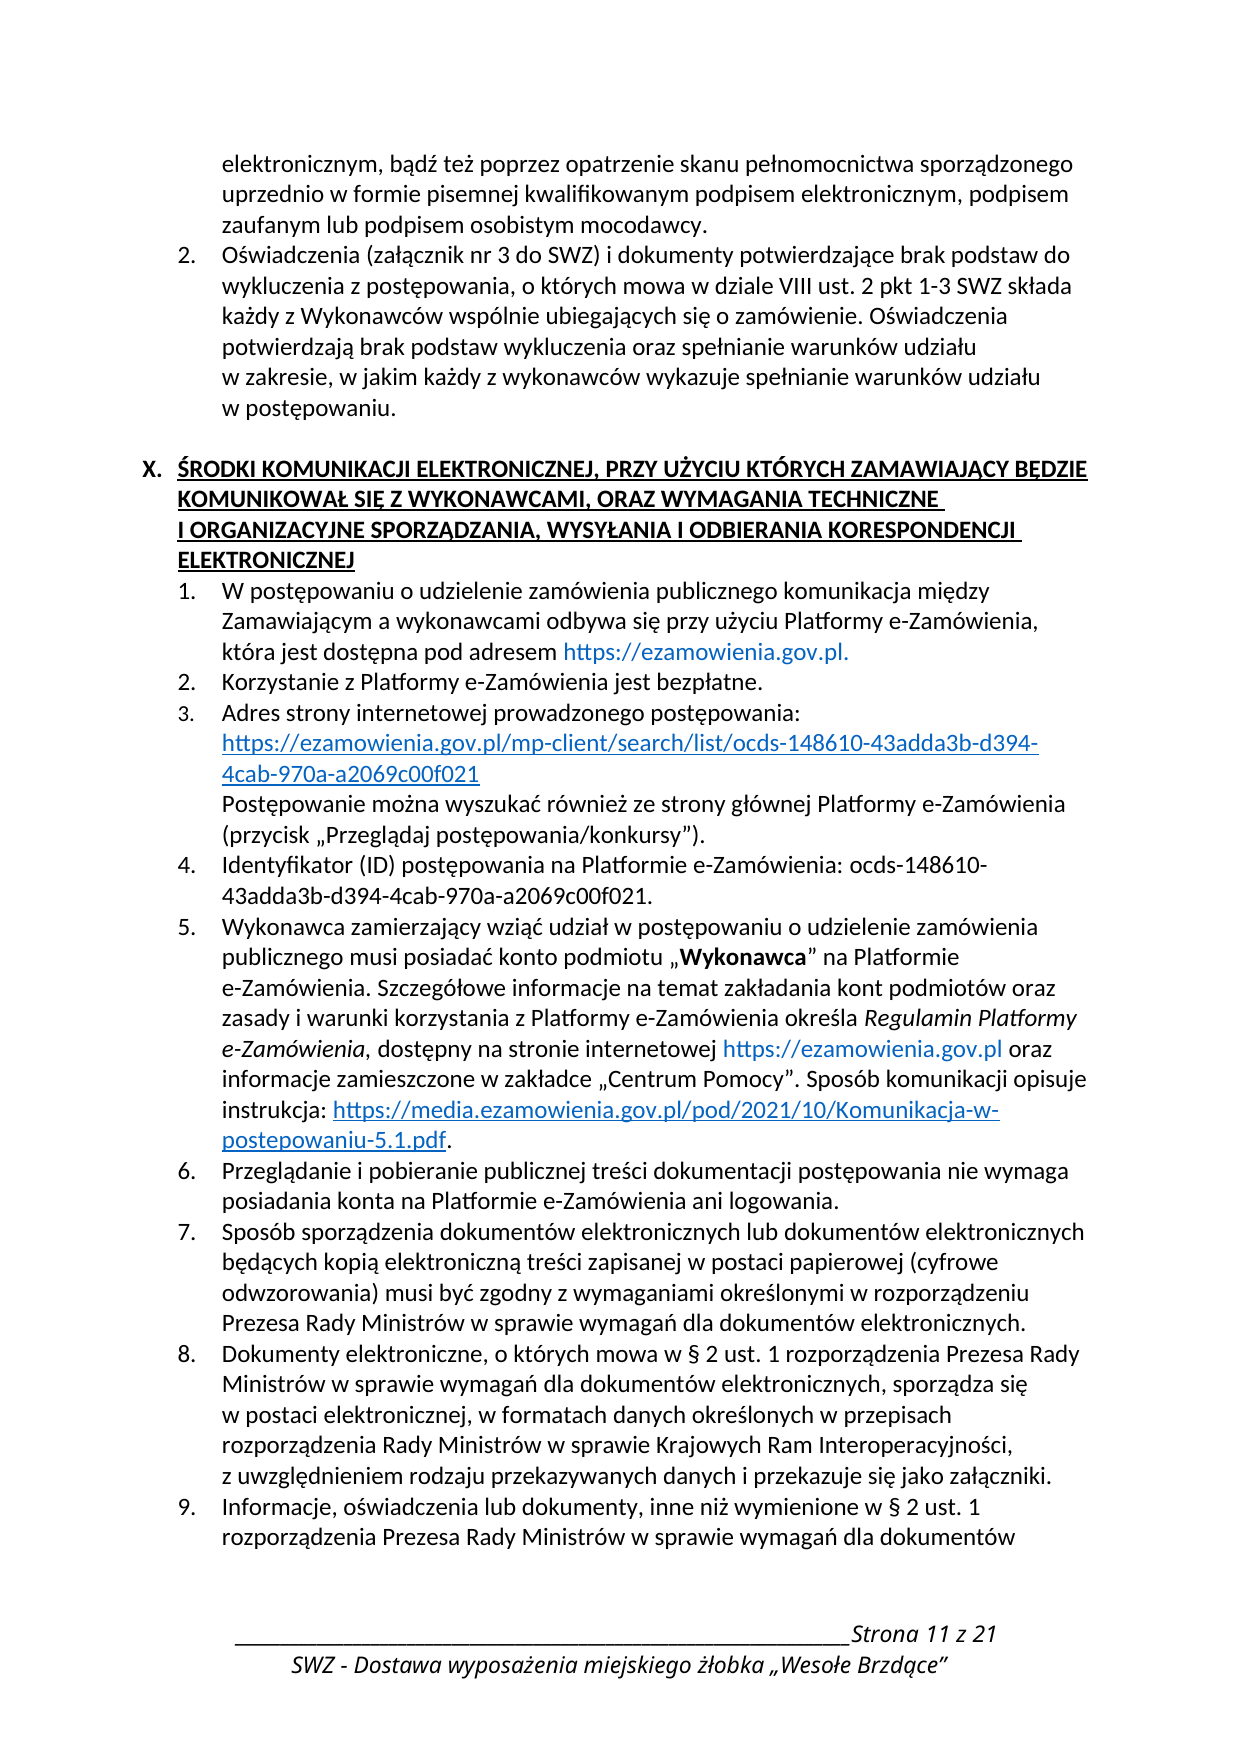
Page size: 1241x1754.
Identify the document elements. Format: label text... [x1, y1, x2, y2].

list Oświadczenia (załącznik nr 3 do SWZ) i dokumenty potwierdzające brak podstaw do wykluczenia z postępowania, o których mowa w dziale VIII ust. 2 pkt 1-3 SWZ składa każdy z Wykonawców wspólnie ubiegających się o zamówienie. Oświadczenia potwierdzają brak podstaw wykluczenia oraz spełnianie warunków udziału w zakresie, w jakim każdy z wykonawców wykazuje spełnianie warunków udziału w postępowaniu. [177, 239, 1092, 422]
list Korzystanie z Platformy e-Zamówienia jest bezpłatne. [177, 667, 1092, 697]
list Sposób sporządzenia dokumentów elektronicznych lub dokumentów elektronicznych będących kopią elektroniczną treści zapisanej w postaci papierowej (cyfrowe odwzorowania) musi być zgodny z wymaganiami określonymi w rozporządzeniu Prezesa Rady Ministrów w sprawie wymagań dla dokumentów elektronicznych. [177, 1216, 1092, 1338]
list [177, 148, 1092, 239]
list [177, 1491, 1092, 1552]
list W postępowaniu o udzielenie zamówienia publicznego komunikacja między Zamawiającym a wykonawcami odbywa się przy użyciu Platformy e-Zamówienia, która jest dostępna pod adresem https://ezamowienia.gov.pl. [177, 575, 1092, 667]
list Adres strony internetowej prowadzonego postępowania: https://ezamowienia.gov.pl/mp-client/search/list/ocds-148610-43adda3b-d394-4cab-970a-a2069c00f021 [177, 697, 1092, 789]
list Dokumenty elektroniczne, o których mowa w § 2 ust. 1 rozporządzenia Prezesa Rady Ministrów w sprawie wymagań dla dokumentów elektronicznych, sporządza się w postaci elektronicznej, w formatach danych określonych w przepisach rozporządzenia Rady Ministrów w sprawie Krajowych Ram Interoperacyjności, z uwzględnieniem rodzaju przekazywanych danych i przekazuje się jako załączniki. [177, 1338, 1092, 1491]
list Wykonawca zamierzający wziąć udział w postępowaniu o udzielenie zamówienia publicznego musi posiadać konto podmiotu „Wykonawca” na Platformie e-Zamówienia. Szczegółowe informacje na temat zakładania kont podmiotów oraz zasady i warunki korzystania z Platformy e-Zamówienia określa Regulamin Platformy e-Zamówienia, dostępny na stronie internetowej https://ezamowienia.gov.pl oraz informacje zamieszczone w zakładce „Centrum Pomocy”. Sposób komunikacji opisuje instrukcja: https://media.ezamowienia.gov.pl/pod/2021/10/Komunikacja-w-postepowaniu-5.1.pdf. [177, 911, 1092, 1155]
text Postępowanie można wyszukać również ze strony głównej Platformy e-Zamówienia (przycisk „Przeglądaj postępowania/konkursy”). [222, 789, 1092, 850]
list Identyfikator (ID) postępowania na Platformie e-Zamówienia: ocds-148610-43adda3b-d394-4cab-970a-a2069c00f021. [177, 850, 1092, 911]
list Przeglądanie i pobieranie publicznej treści dokumentacji postępowania nie wymaga posiadania konta na Platformie e-Zamówienia ani logowania. [177, 1155, 1092, 1216]
list ŚRODKI KOMUNIKACJI ELEKTRONICZNEJ, PRZY UŻYCIU KTÓRYCH ZAMAWIAJĄCY BĘDZIE KOMUNIKOWAŁ SIĘ Z WYKONAWCAMI, ORAZ WYMAGANIA TECHNICZNE I ORGANIZACYJNE SPORZĄDZANIA, WYSYŁANIA I ODBIERANIA KORESPONDENCJI ELEKTRONICZNEJ [162, 453, 1092, 575]
